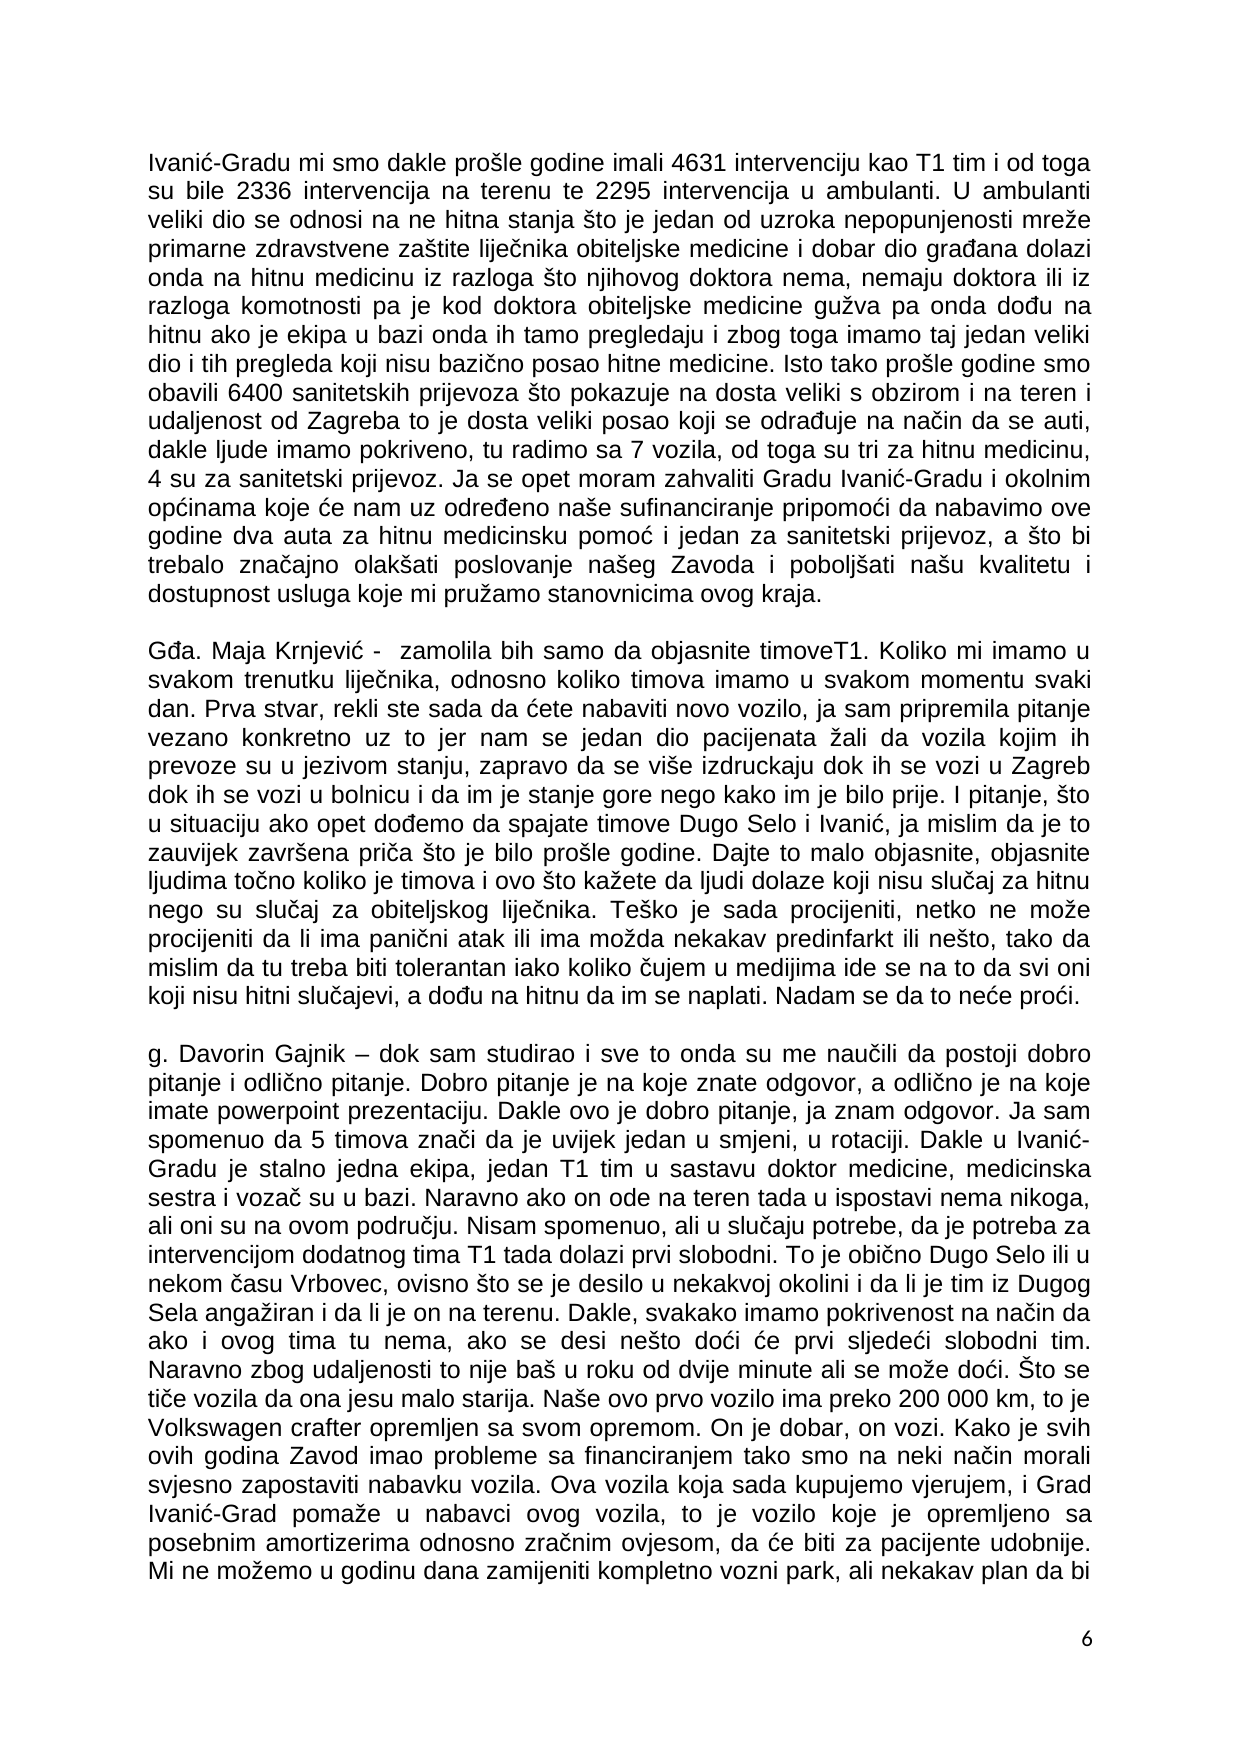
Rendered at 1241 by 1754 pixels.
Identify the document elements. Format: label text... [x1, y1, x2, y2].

text Gđa. Maja Krnjević - zamolila bih samo da objasnite timoveT1. Koliko mi imamo u svakom trenutku liječnika, odnosno koliko timova imamo u svakom momentu svaki dan. Prva stvar, rekli ste sada da ćete nabaviti novo vozilo, ja sam pripremila pitanje vezano konkretno uz to jer nam se jedan dio pacijenata žali da vozila kojim ih prevoze su u jezivom stanju, zapravo da se više izdruckaju dok ih se vozi u Zagreb dok ih se vozi u bolnicu i da im je stanje gore nego kako im je bilo prije. I pitanje, što u situaciju ako opet dođemo da spajate timove Dugo Selo i Ivanić, ja mislim da je to zauvijek završena priča što je bilo prošle godine. Dajte to malo objasnite, objasnite ljudima točno koliko je timova i ovo što kažete da ljudi dolaze koji nisu slučaj za hitnu nego su slučaj za obiteljskog liječnika. Teško je sada procijeniti, netko ne može procijeniti da li ima panični atak ili ima možda nekakav predinfarkt ili nešto, tako da mislim da tu treba biti tolerantan iako koliko čujem u medijima ide se na to da svi oni koji nisu hitni slučajevi, a dođu na hitnu da im se naplati. Nadam se da to neće proći. [148, 636, 1093, 1010]
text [148, 148, 1093, 608]
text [148, 1039, 1093, 1585]
